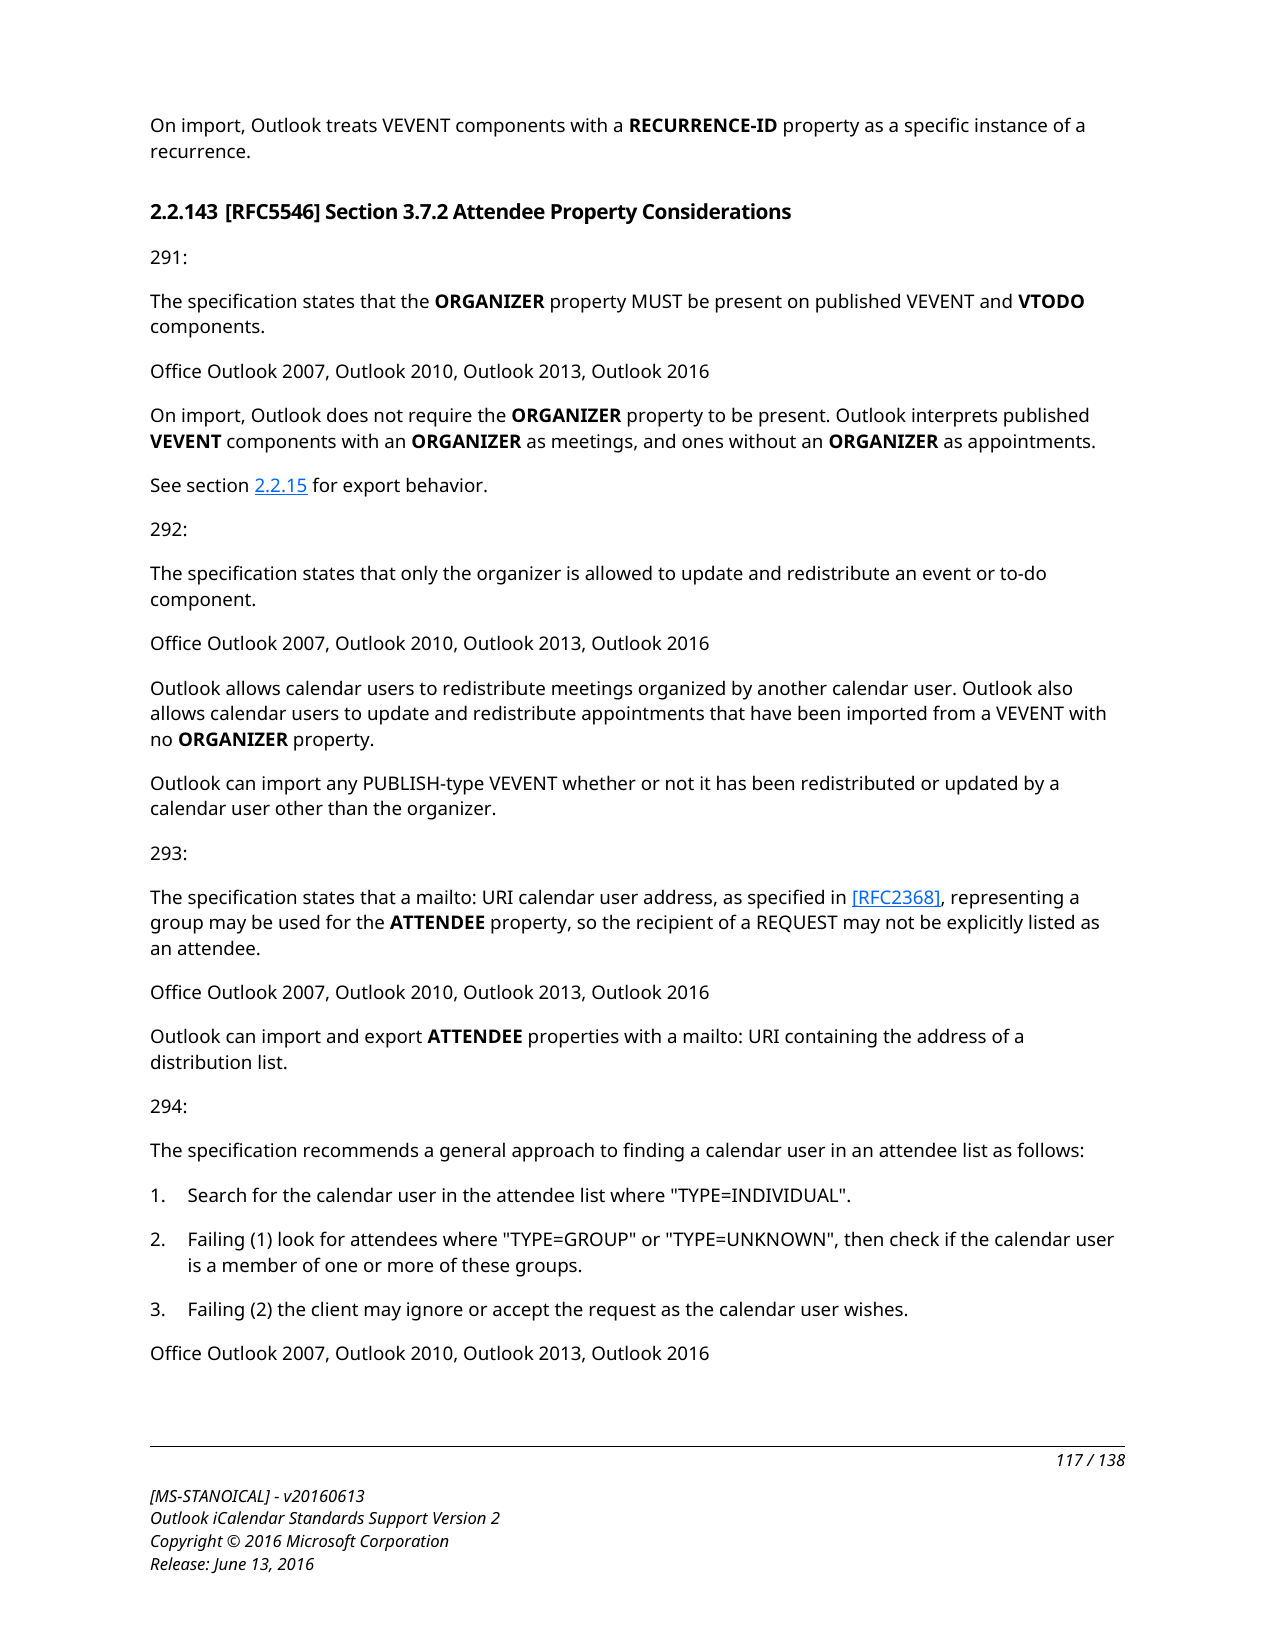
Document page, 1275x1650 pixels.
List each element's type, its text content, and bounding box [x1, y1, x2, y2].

text Outlook allows calendar users to redistribute meetings organized by another calendar user. Outlook also allows calendar users to update and redistribute appointments that have been imported from a VEVENT with no ORGANIZER property. [150, 675, 1125, 751]
text The specification states that a mailto: URI calendar user address, as specified in [RFC2368], representing a group may be used for the ATTENDEE property, so the recipient of a REQUEST may not be explicitly listed as an attendee. [150, 884, 1125, 961]
text On import, Outlook treats VEVENT components with a RECURRENCE-ID property as a specific instance of a recurrence. [150, 112, 1125, 163]
list Search for the calendar user in the attendee list where "TYPE=INDIVIDUAL". [150, 1182, 1125, 1208]
text The specification states that the ORGANIZER property MUST be present on published VEVENT and VTODO components. [150, 288, 1125, 339]
text The specification recommends a general approach to finding a calendar user in an attendee list as follows: [150, 1138, 1125, 1163]
list Failing (1) look for attendees where "TYPE=GROUP" or "TYPE=UNKNOWN", then check if the calendar user is a member of one or more of these groups. [150, 1226, 1125, 1277]
text Office Outlook 2007, Outlook 2010, Outlook 2013, Outlook 2016 [150, 979, 1125, 1005]
text See section 2.2.15 for export behavior. [150, 472, 1125, 498]
text Office Outlook 2007, Outlook 2010, Outlook 2013, Outlook 2016 [150, 358, 1125, 384]
text Office Outlook 2007, Outlook 2010, Outlook 2013, Outlook 2016 [150, 631, 1125, 656]
text Outlook can import any PUBLISH-type VEVENT whether or not it has been redistributed or updated by a calendar user other than the organizer. [150, 770, 1125, 821]
text Office Outlook 2007, Outlook 2010, Outlook 2013, Outlook 2016 [150, 1340, 1125, 1366]
subtitle [RFC5546] Section 3.7.2 Attendee Property Considerations [150, 197, 1125, 225]
text The specification states that only the organizer is allowed to update and redistribute an event or to-do component. [150, 561, 1125, 612]
text V0294: [150, 1093, 1125, 1119]
list Failing (2) the client may ignore or accept the request as the calendar user wishes. [150, 1296, 1125, 1322]
text V0293: [150, 840, 1125, 865]
text On import, Outlook does not require the ORGANIZER property to be present. Outlook interprets published VEVENT components with an ORGANIZER as meetings, and ones without an ORGANIZER as appointments. [150, 402, 1125, 453]
text V0292: [150, 516, 1125, 542]
text Outlook can import and export ATTENDEE properties with a mailto: URI containing the address of a distribution list. [150, 1024, 1125, 1075]
text V0291: [150, 244, 1125, 269]
